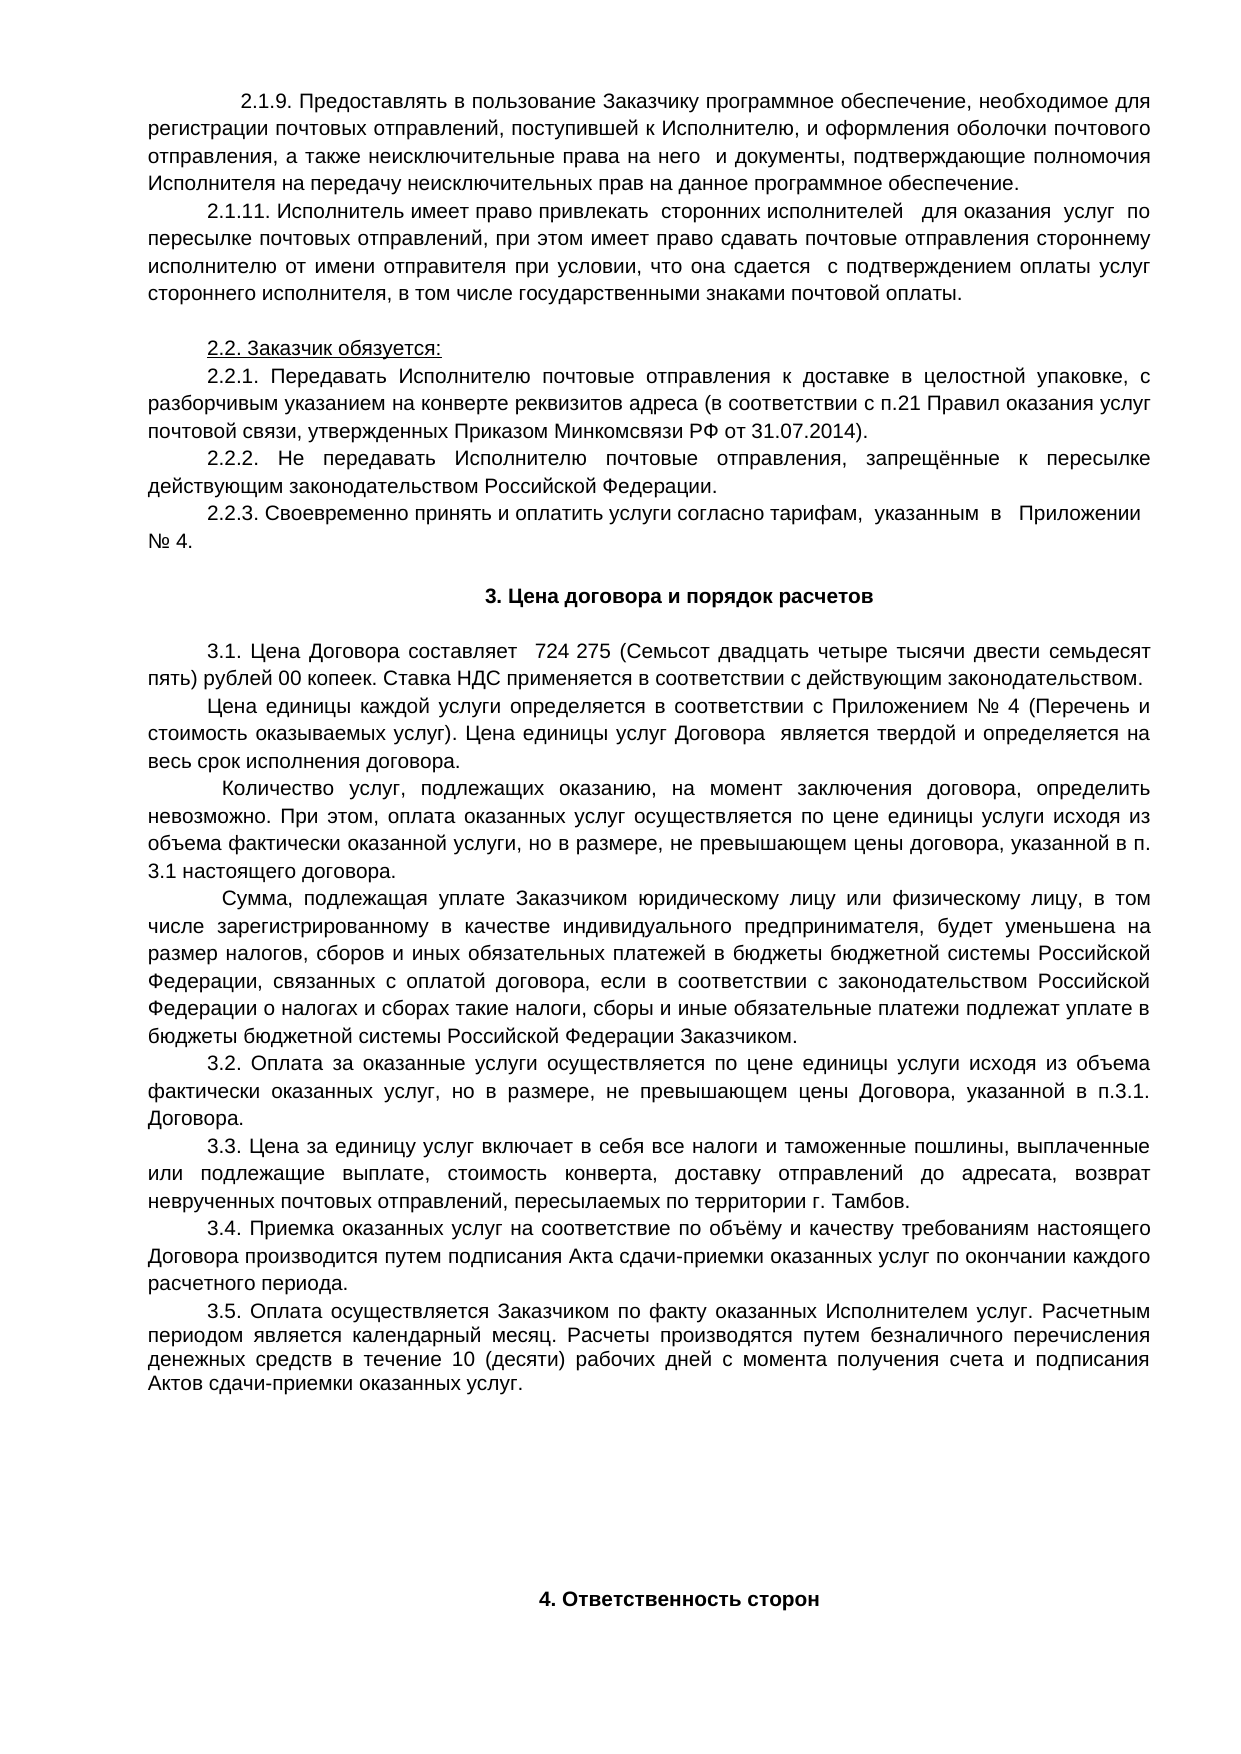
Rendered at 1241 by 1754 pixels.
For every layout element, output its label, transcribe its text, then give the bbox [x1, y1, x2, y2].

text № 4. [148, 529, 1152, 553]
text 3. Цена договора и порядок расчетов [148, 584, 1152, 608]
text Цена единицы каждой услуги определяется в соответствии с Приложением № 4 (Перечень и стоимость оказываемых услуг). Цена единицы услуг Договора является твердой и определяется на весь срок исполнения договора. [148, 694, 1152, 773]
text 2.1.11. Исполнитель имеет право привлекать сторонних исполнителей для оказания услуг по пересылке почтовых отправлений, при этом имеет право сдавать почтовые отправления стороннему исполнителю от имени отправителя при условии, что она сдается с подтверждением оплаты услуг стороннего исполнителя, в том числе государственными знаками почтовой оплаты. [148, 199, 1152, 305]
text 2.2. 3аказчик обязуется: [148, 336, 1152, 360]
text 2.2.3. Своевременно принять и оплатить услуги согласно тарифам, указанным в Приложении [148, 501, 1152, 525]
text 4. Ответственность сторон [148, 1587, 1152, 1611]
text 2.2.2. Не передавать Исполнителю почтовые отправления, запрещённые к пересылке действующим законодательством Российской Федерации. [148, 446, 1152, 498]
text 3.1. Цена Договора составляет 724 275 (Семьсот двадцать четыре тысячи двести семьдесят пять) рублей 00 копеек. Ставка НДС применяется в соответствии с действующим законодательством. [148, 639, 1152, 690]
text 2.1.9. Предоставлять в пользование Заказчику программное обеспечение, необходимое для регистрации почтовых отправлений, поступившей к Исполнителю, и оформления оболочки почтового отправления, а также неисключительные права на него и документы, подтверждающие полномочия Исполнителя на передачу неисключительных прав на данное программное обеспечение. [148, 89, 1152, 195]
text 3.3. Цена за единицу услуг включает в себя все налоги и таможенные пошлины, выплаченные или подлежащие выплате, стоимость конверта, доставку отправлений до адресата, возврат неврученных почтовых отправлений, пересылаемых по территории г. Тамбов. [148, 1134, 1152, 1213]
text Количество услуг, подлежащих оказанию, на момент заключения договора, определить невозможно. При этом, оплата оказанных услуг осуществляется по цене единицы услуги исходя из объема фактически оказанной услуги, но в размере, не превышающем цены договора, указанной в п. 3.1 настоящего договора. [148, 776, 1152, 883]
text 3.4. Приемка оказанных услуг на соответствие по объёму и качеству требованиям настоящего Договора производится путем подписания Акта сдачи-приемки оказанных услуг по окончании каждого расчетного периода. [148, 1216, 1152, 1295]
text 3.2. Оплата за оказанные услуги осуществляется по цене единицы услуги исходя из объема фактически оказанных услуг, но в размере, не превышающем цены Договора, указанной в п.3.1. Договора. [148, 1051, 1152, 1130]
text Сумма, подлежащая уплате Заказчиком юридическому лицу или физическому лицу, в том числе зарегистрированному в качестве индивидуального предпринимателя, будет уменьшена на размер налогов, сборов и иных обязательных платежей в бюджеты бюджетной системы Российской Федерации, связанных с оплатой договора, если в соответствии с законодательством Российской Федерации о налогах и сборах такие налоги, сборы и иные обязательные платежи подлежат уплате в бюджеты бюджетной системы Российской Федерации Заказчиком. [148, 886, 1152, 1048]
text 3.5. Оплата осуществляется Заказчиком по факту оказанных Исполнителем услуг. Расчетным периодом является календарный месяц. Расчеты производятся путем безналичного перечисления денежных средств в течение 10 (десяти) рабочих дней с момента получения счета и подписания Актов сдачи-приемки оказанных услуг. [148, 1299, 1152, 1394]
text 2.2.1. Передавать Исполнителю почтовые отправления к доставке в целостной упаковке, с разборчивым указанием на конверте реквизитов адреса (в соответствии с п.21 Правил оказания услуг почтовой связи, утвержденных Приказом Минкомсвязи РФ от 31.07.2014). [148, 364, 1152, 443]
